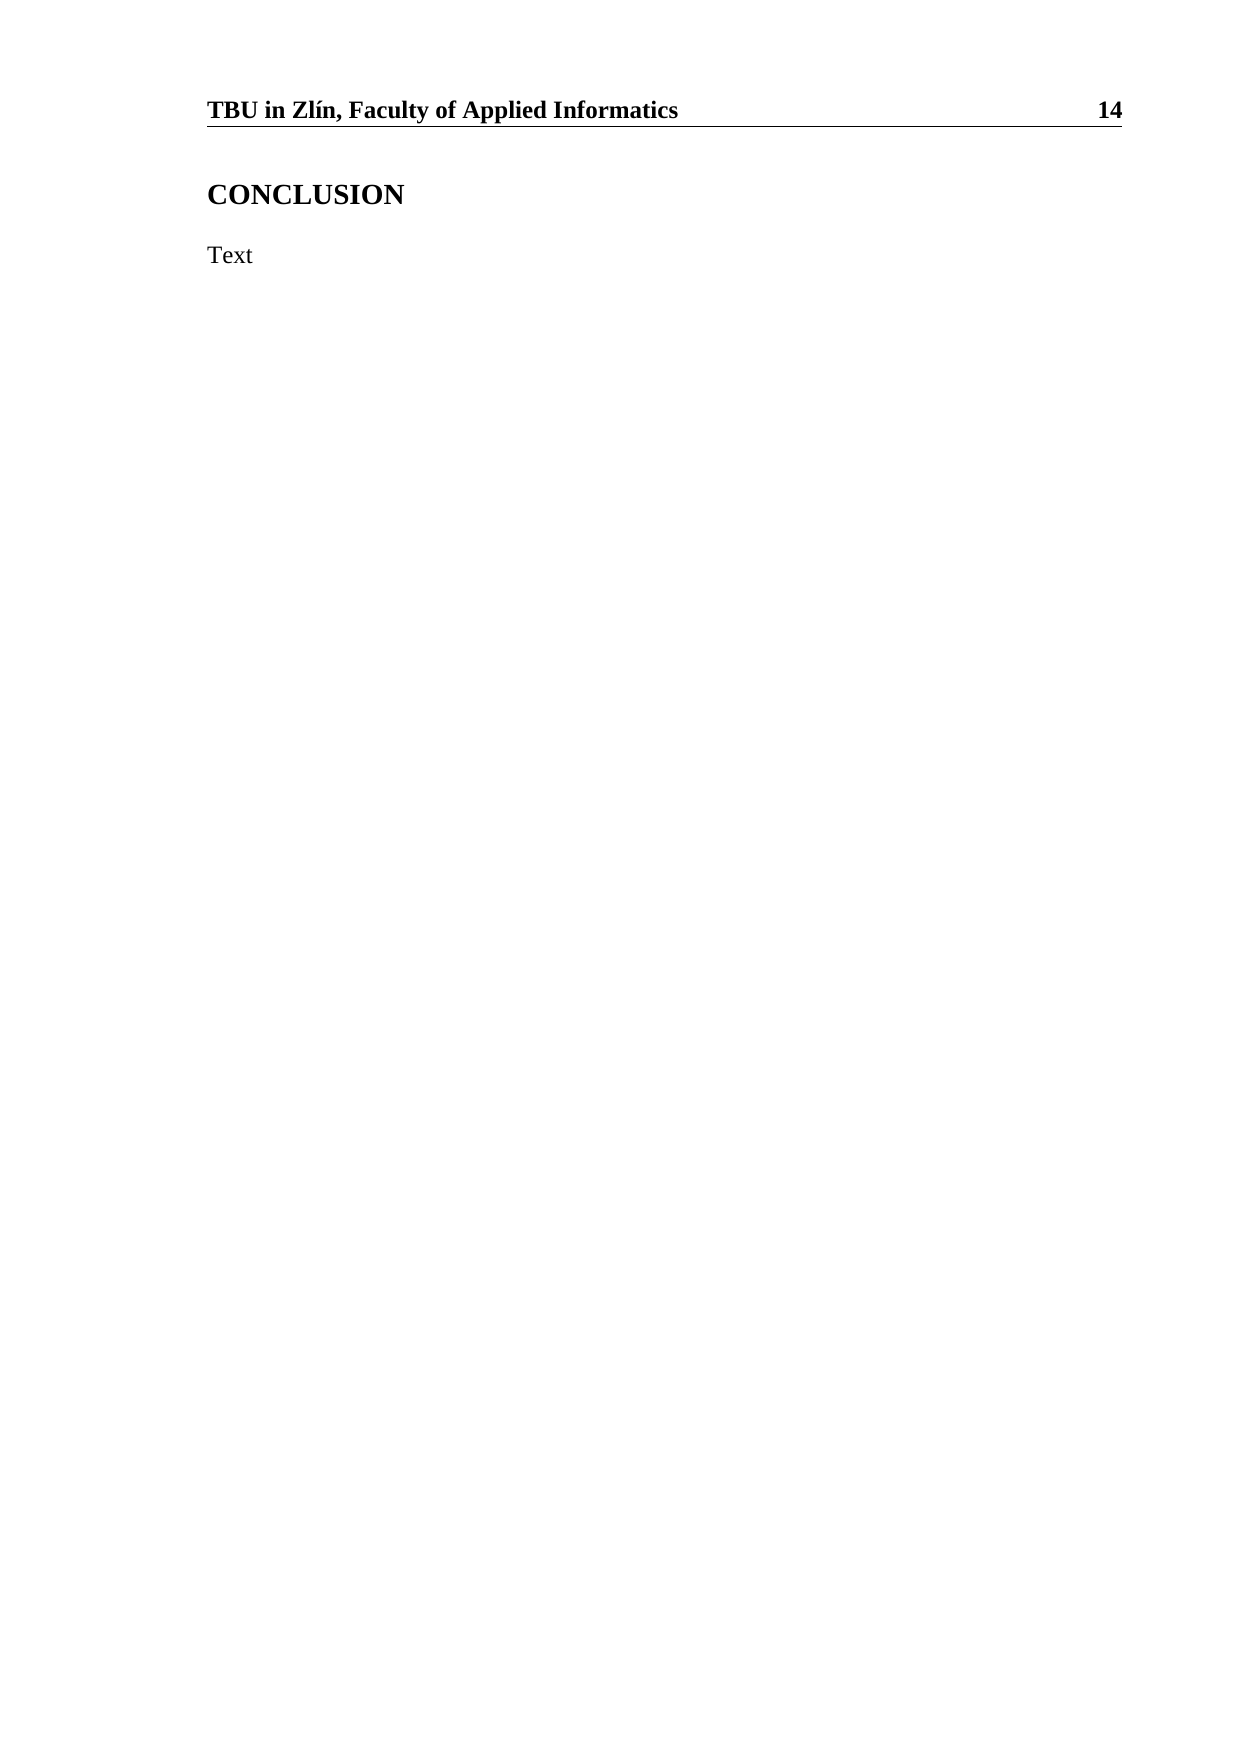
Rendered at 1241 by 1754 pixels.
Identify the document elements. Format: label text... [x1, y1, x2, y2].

title Conclusion [207, 177, 1122, 211]
text Text [207, 240, 1122, 269]
